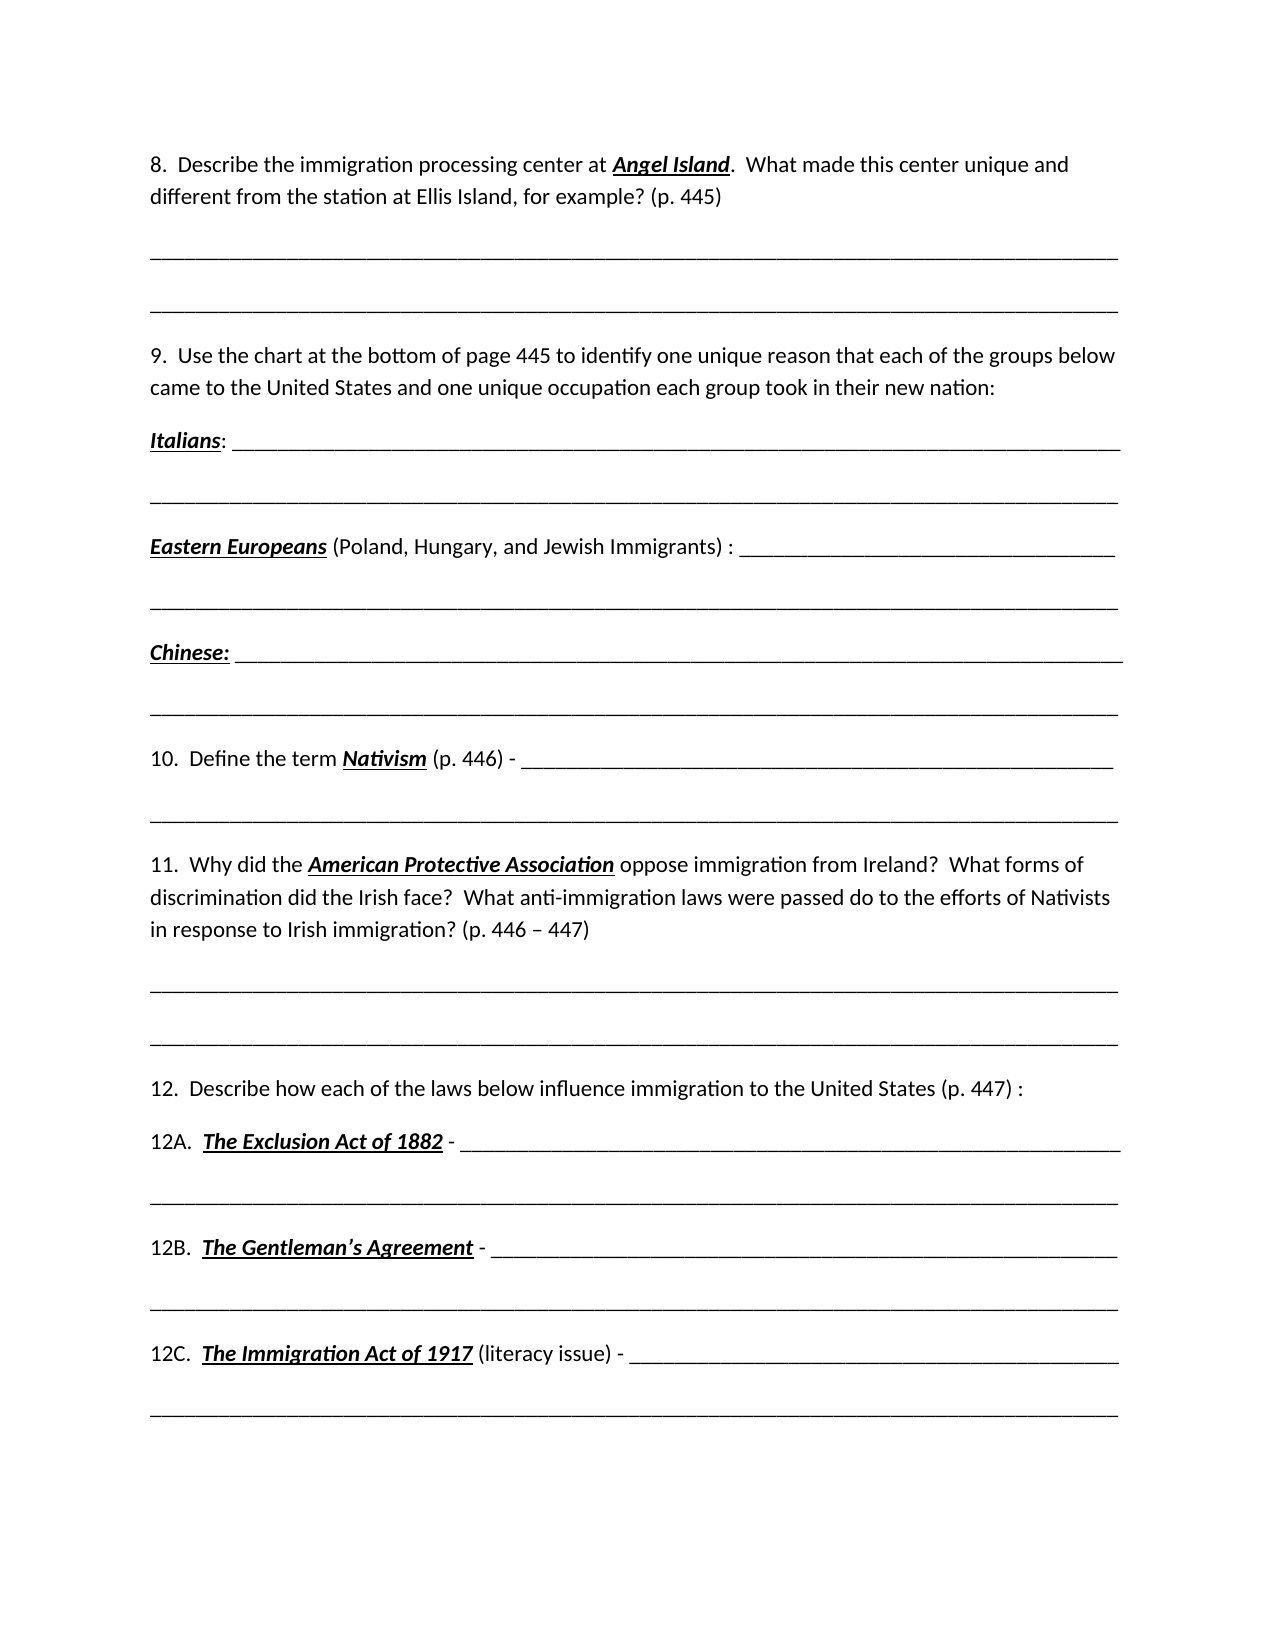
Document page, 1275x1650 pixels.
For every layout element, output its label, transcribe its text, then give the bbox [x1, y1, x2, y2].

text 10. Define the term Nativism (p. 446) - ____________________________________________________ [150, 744, 1125, 773]
text 12B. The Gentleman’s Agreement - _______________________________________________________ [150, 1233, 1125, 1261]
text _____________________________________________________________________________________ [150, 479, 1125, 507]
text _____________________________________________________________________________________ [150, 586, 1125, 613]
text 12C. The Immigration Act of 1917 (literacy issue) - ___________________________________________ [150, 1339, 1125, 1367]
text _____________________________________________________________________________________ [150, 968, 1125, 996]
text _____________________________________________________________________________________ [150, 288, 1125, 316]
text 12A. The Exclusion Act of 1882 - __________________________________________________________ [150, 1127, 1125, 1155]
text _____________________________________________________________________________________ [150, 692, 1125, 719]
text 9. Use the chart at the bottom of page 445 to identify one unique reason that each of the groups below came to the United States and one unique occupation each group took in their new nation: [150, 341, 1125, 401]
text 12. Describe how each of the laws below influence immigration to the United States (p. 447) : [150, 1074, 1125, 1102]
text _____________________________________________________________________________________ [150, 1392, 1125, 1420]
text _____________________________________________________________________________________ [150, 235, 1125, 263]
text 11. Why did the American Protective Association oppose immigration from Ireland? What forms of discrimination did the Irish face? What anti-immigration laws were passed do to the efforts of Nativists in response to Irish immigration? (p. 446 – 447) [150, 851, 1125, 943]
text _____________________________________________________________________________________ [150, 1180, 1125, 1208]
text _____________________________________________________________________________________ [150, 1286, 1125, 1314]
text 8. Describe the immigration processing center at Angel Island. What made this center unique and different from the station at Ellis Island, for example? (p. 445) [150, 150, 1125, 210]
text _____________________________________________________________________________________ [150, 1021, 1125, 1049]
text _____________________________________________________________________________________ [150, 798, 1125, 826]
text Italians: ______________________________________________________________________________ [150, 426, 1125, 454]
text Chinese: ______________________________________________________________________________ [150, 638, 1125, 667]
text Eastern Europeans (Poland, Hungary, and Jewish Immigrants) : _________________________________ [150, 532, 1125, 561]
